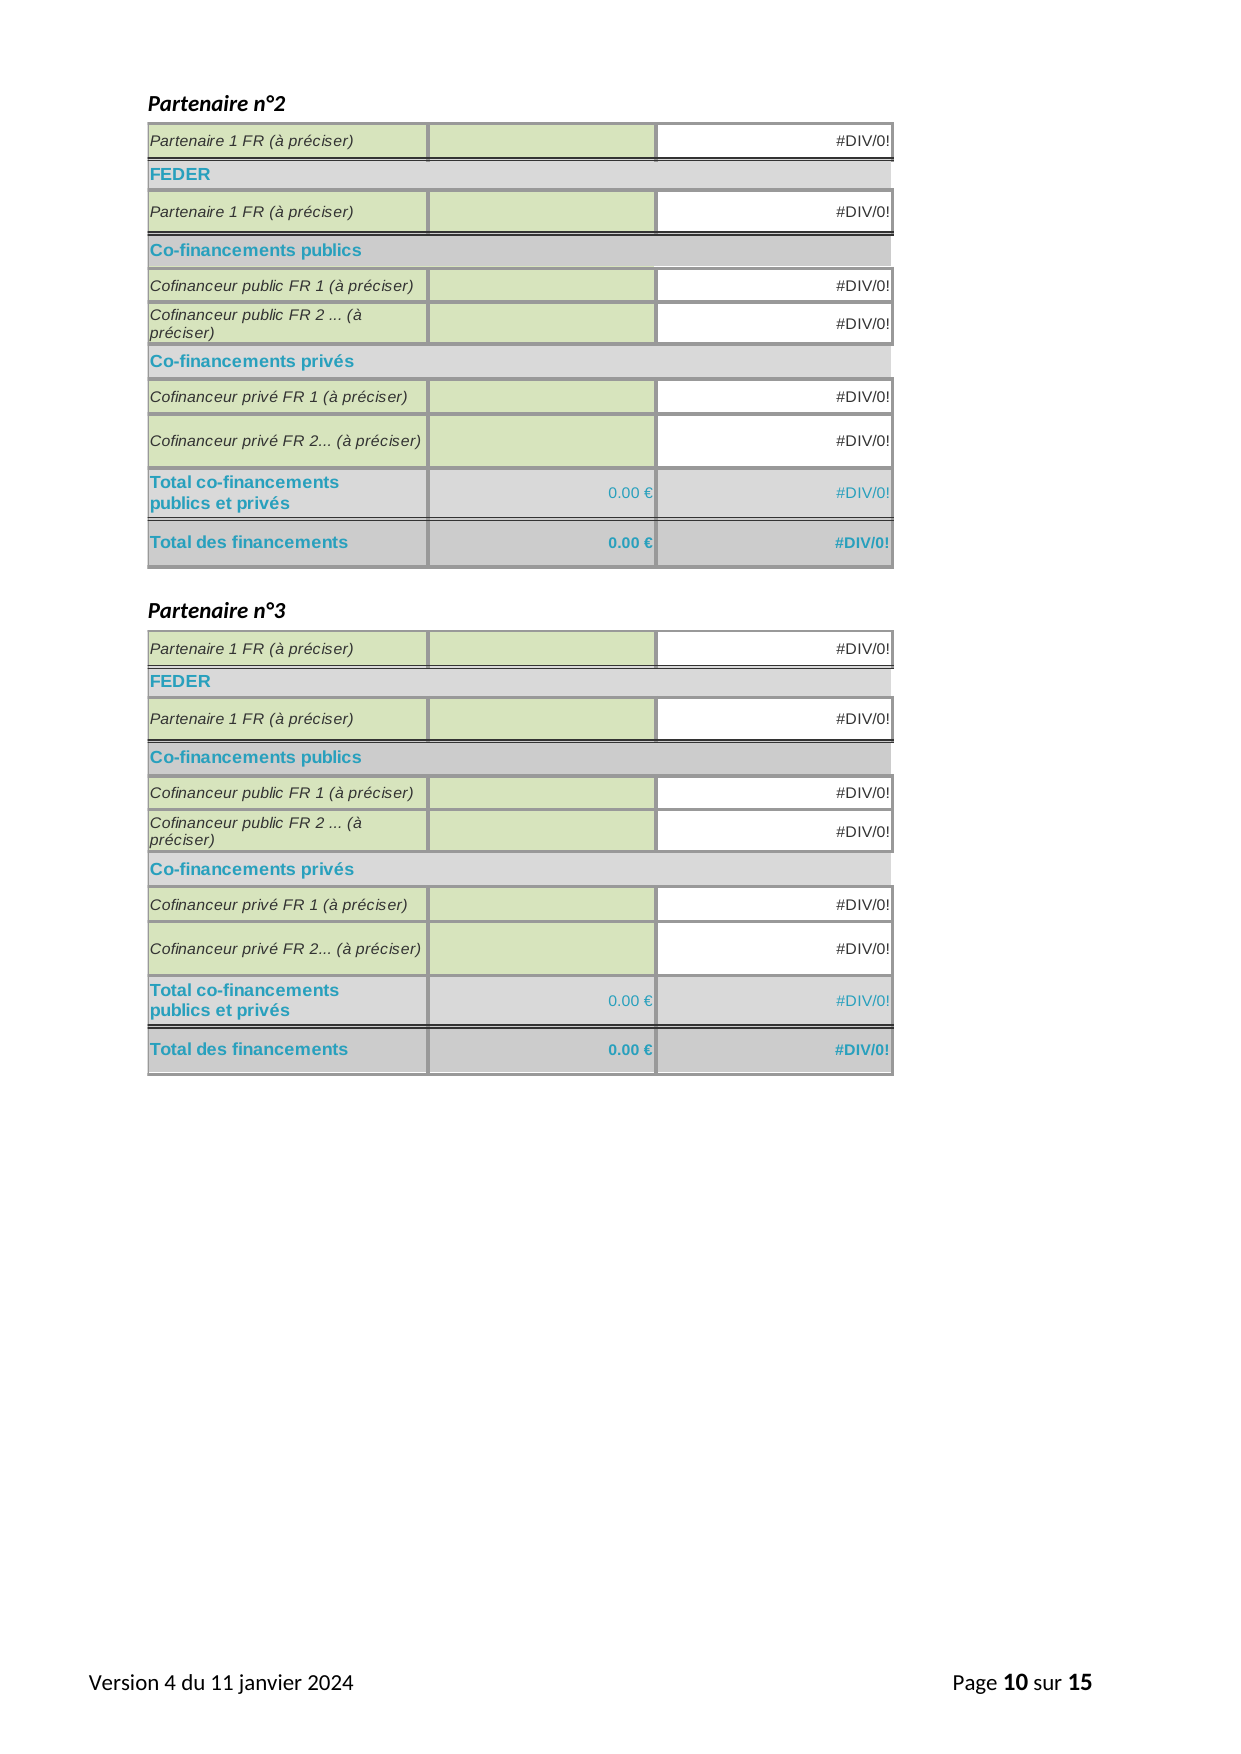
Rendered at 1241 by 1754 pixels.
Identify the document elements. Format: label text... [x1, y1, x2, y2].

text Partenaire n°3 [148, 596, 1093, 624]
text Partenaire n°2 [148, 89, 1093, 117]
